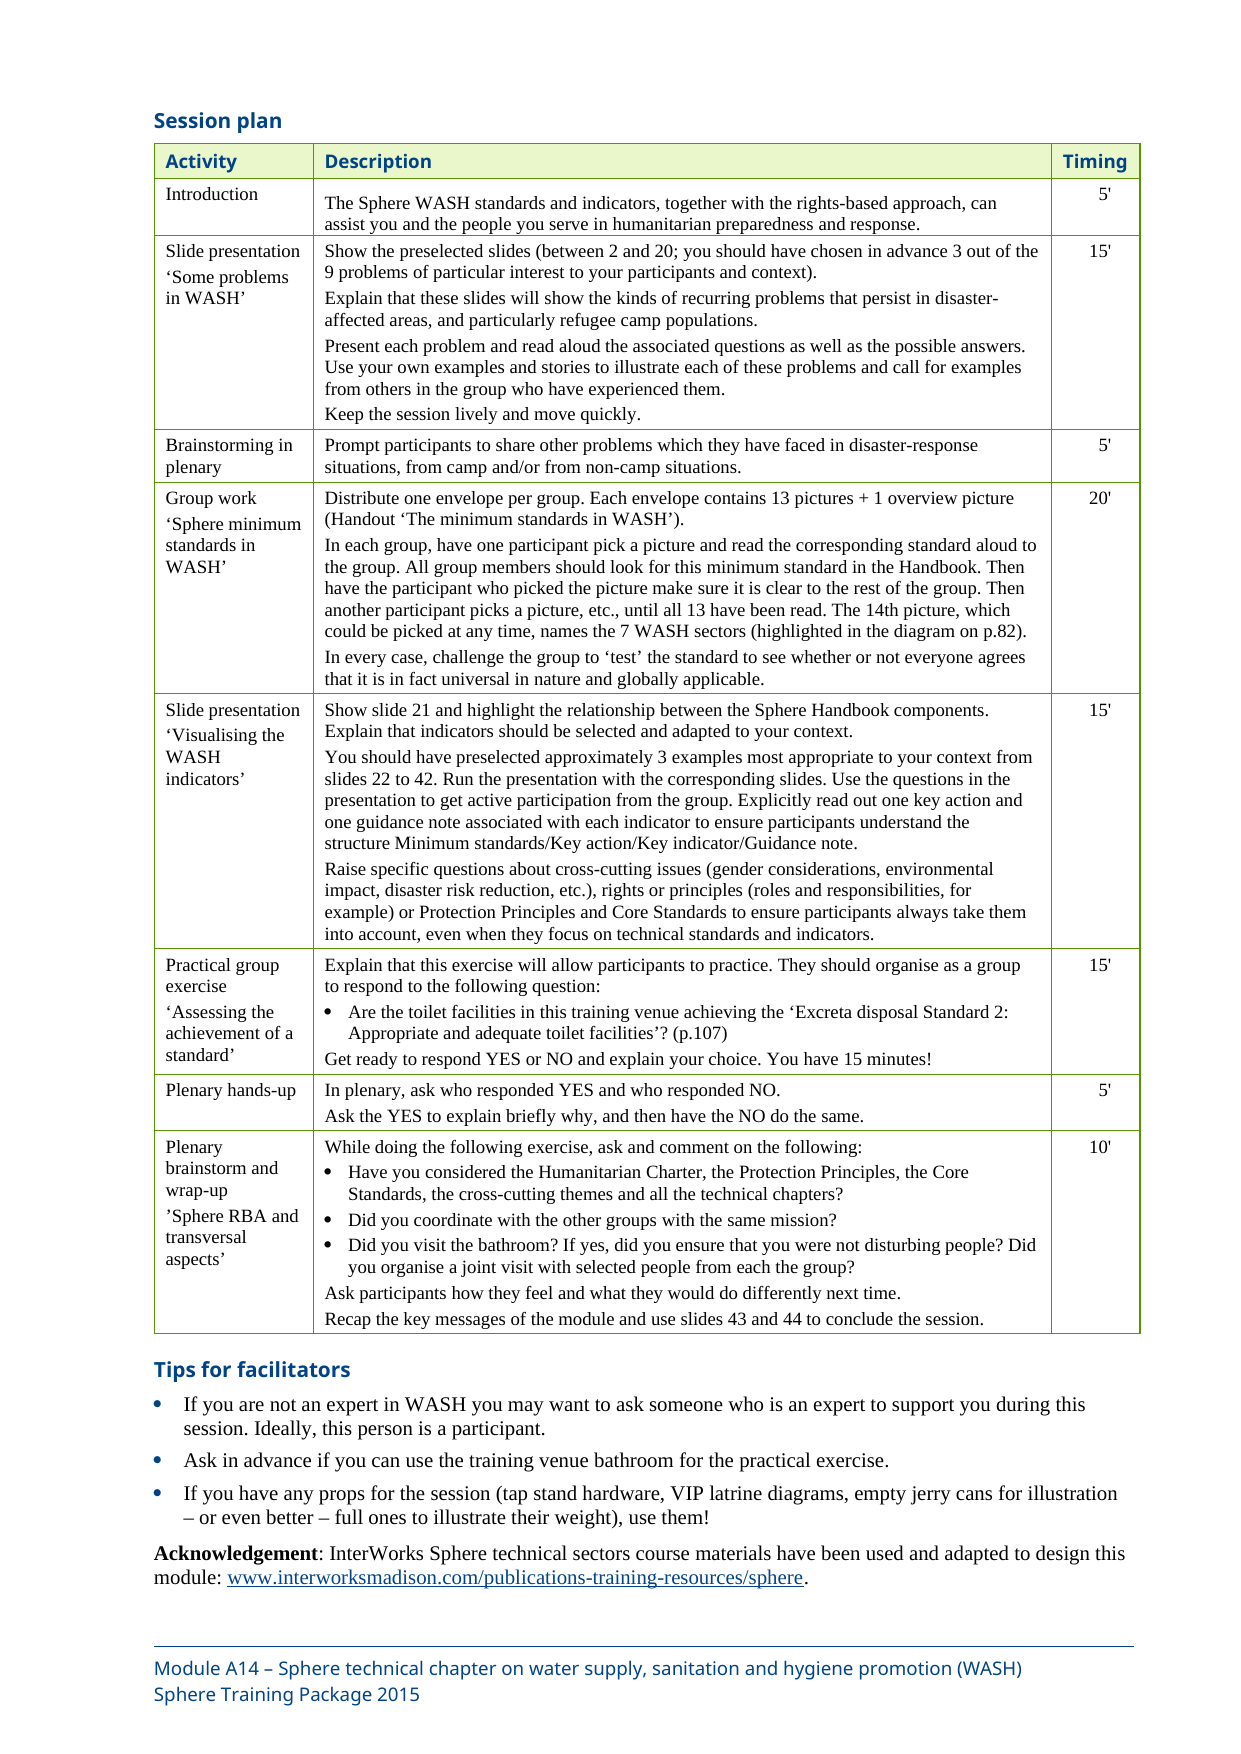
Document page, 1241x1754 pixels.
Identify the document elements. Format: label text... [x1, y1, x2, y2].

table_cell 5' [1052, 1075, 1139, 1130]
text If you are not an expert in WASH you may want to ask someone who is an expert to support you during this session. Ideally, this person is a participant. [154, 1392, 1134, 1440]
table_cell 15' [1052, 949, 1139, 1074]
table_cell Prompt participants to share other problems which they have faced in disaster-response situations, from camp and/or from non-camp situations. [314, 430, 1051, 482]
table_cell Plenary hands-up [155, 1075, 313, 1130]
table_cell 5' [1052, 430, 1139, 482]
table_cell Introduction [155, 179, 313, 235]
table_cell Distribute one envelope per group. Each envelope contains 13 pictures + 1 overview picture (Handout ‘The minimum standards in WASH’). In each group, have one participant pick a picture and read the corresponding standard aloud to the group. All group members should look for this minimum standard in the Handbook. Then have the participant who picked the picture make sure it is clear to the rest of the group. Then another participant picks a picture, etc., until all 13 have been read. The 14th picture, which could be picked at any time, names the 7 WASH sectors (highlighted in the diagram on p.82). In every case, challenge the group to ‘test’ the standard to see whether or not everyone agrees that it is in fact universal in nature and globally applicable. [314, 483, 1051, 693]
table_cell The Sphere WASH standards and indicators, together with the rights-based approach, can assist you and the people you serve in humanitarian preparedness and response. [314, 179, 1051, 235]
text Ask in advance if you can use the training venue bathroom for the practical exercise. [154, 1448, 1134, 1472]
table_header Timing [1052, 144, 1139, 178]
table_cell Show slide 21 and highlight the relationship between the Sphere Handbook components. Explain that indicators should be selected and adapted to your context. You should have preselected approximately 3 examples most appropriate to your context from slides 22 to 42. Run the presentation with the corresponding slides. Use the questions in the presentation to get active participation from the group. Explicitly read out one key action and one guidance note associated with each indicator to ensure participants understand the structure Minimum standards/Key action/Key indicator/Guidance note. Raise specific questions about cross-cutting issues (gender considerations, environmental impact, disaster risk reduction, etc.), rights or principles (roles and responsibilities, for example) or Protection Principles and Core Standards to ensure participants always take them into account, even when they focus on technical standards and indicators. [314, 694, 1051, 948]
table_cell 5' [1052, 179, 1139, 235]
subtitle Session plan [154, 106, 1134, 135]
table_cell Slide presentation ‘Some problems in WASH’ [155, 236, 313, 429]
table_cell 20' [1052, 483, 1139, 693]
table_cell Practical group exercise ‘Assessing the achievement of a standard’ [155, 949, 313, 1074]
table_cell While doing the following exercise, ask and comment on the following: Have you considered the Humanitarian Charter, the Protection Principles, the Core Standards, the cross-cutting themes and all the technical chapters? Did you coordinate with the other groups with the same mission? Did you visit the bathroom? If yes, did you ensure that you were not disturbing people? Did you organise a joint visit with selected people from each the group? Ask participants how they feel and what they would do differently next time. Recap the key messages of the module and use slides 43 and 44 to conclude the session. [314, 1131, 1051, 1333]
table_cell Group work ‘Sphere minimum standards in WASH’ [155, 483, 313, 693]
table_cell Explain that this exercise will allow participants to practice. They should organise as a group to respond to the following question: Are the toilet facilities in this training venue achieving the ‘Excreta disposal Standard 2: Appropriate and adequate toilet facilities’? (p.107) Get ready to respond YES or NO and explain your choice. You have 15 minutes! [314, 949, 1051, 1074]
text Acknowledgement: InterWorks Sphere technical sectors course materials have been used and adapted to design this module: www.interworksmadison.com/publications-training-resources/sphere. [154, 1541, 1134, 1589]
table_cell Plenary brainstorm and wrap-up ’Sphere RBA and transversal aspects’ [155, 1131, 313, 1333]
table_header Description [314, 144, 1051, 178]
table_cell Brainstorming in plenary [155, 430, 313, 482]
table_cell 15' [1052, 694, 1139, 948]
subtitle Tips for facilitators [154, 1355, 1134, 1383]
table_cell 15' [1052, 236, 1139, 429]
text If you have any props for the session (tap stand hardware, VIP latrine diagrams, empty jerry cans for illustration – or even better – full ones to illustrate their weight), use them! [154, 1481, 1134, 1529]
table_cell Slide presentation ‘Visualising the WASH indicators’ [155, 694, 313, 948]
table_cell Show the preselected slides (between 2 and 20; you should have chosen in advance 3 out of the 9 problems of particular interest to your participants and context). Explain that these slides will show the kinds of recurring problems that persist in disaster-affected areas, and particularly refugee camp populations. Present each problem and read aloud the associated questions as well as the possible answers. Use your own examples and stories to illustrate each of these problems and call for examples from others in the group who have experienced them. Keep the session lively and move quickly. [314, 236, 1051, 429]
table_cell 10' [1052, 1131, 1139, 1333]
table_cell In plenary, ask who responded YES and who responded NO. Ask the YES to explain briefly why, and then have the NO do the same. [314, 1075, 1051, 1130]
table_header Activity [155, 144, 313, 178]
